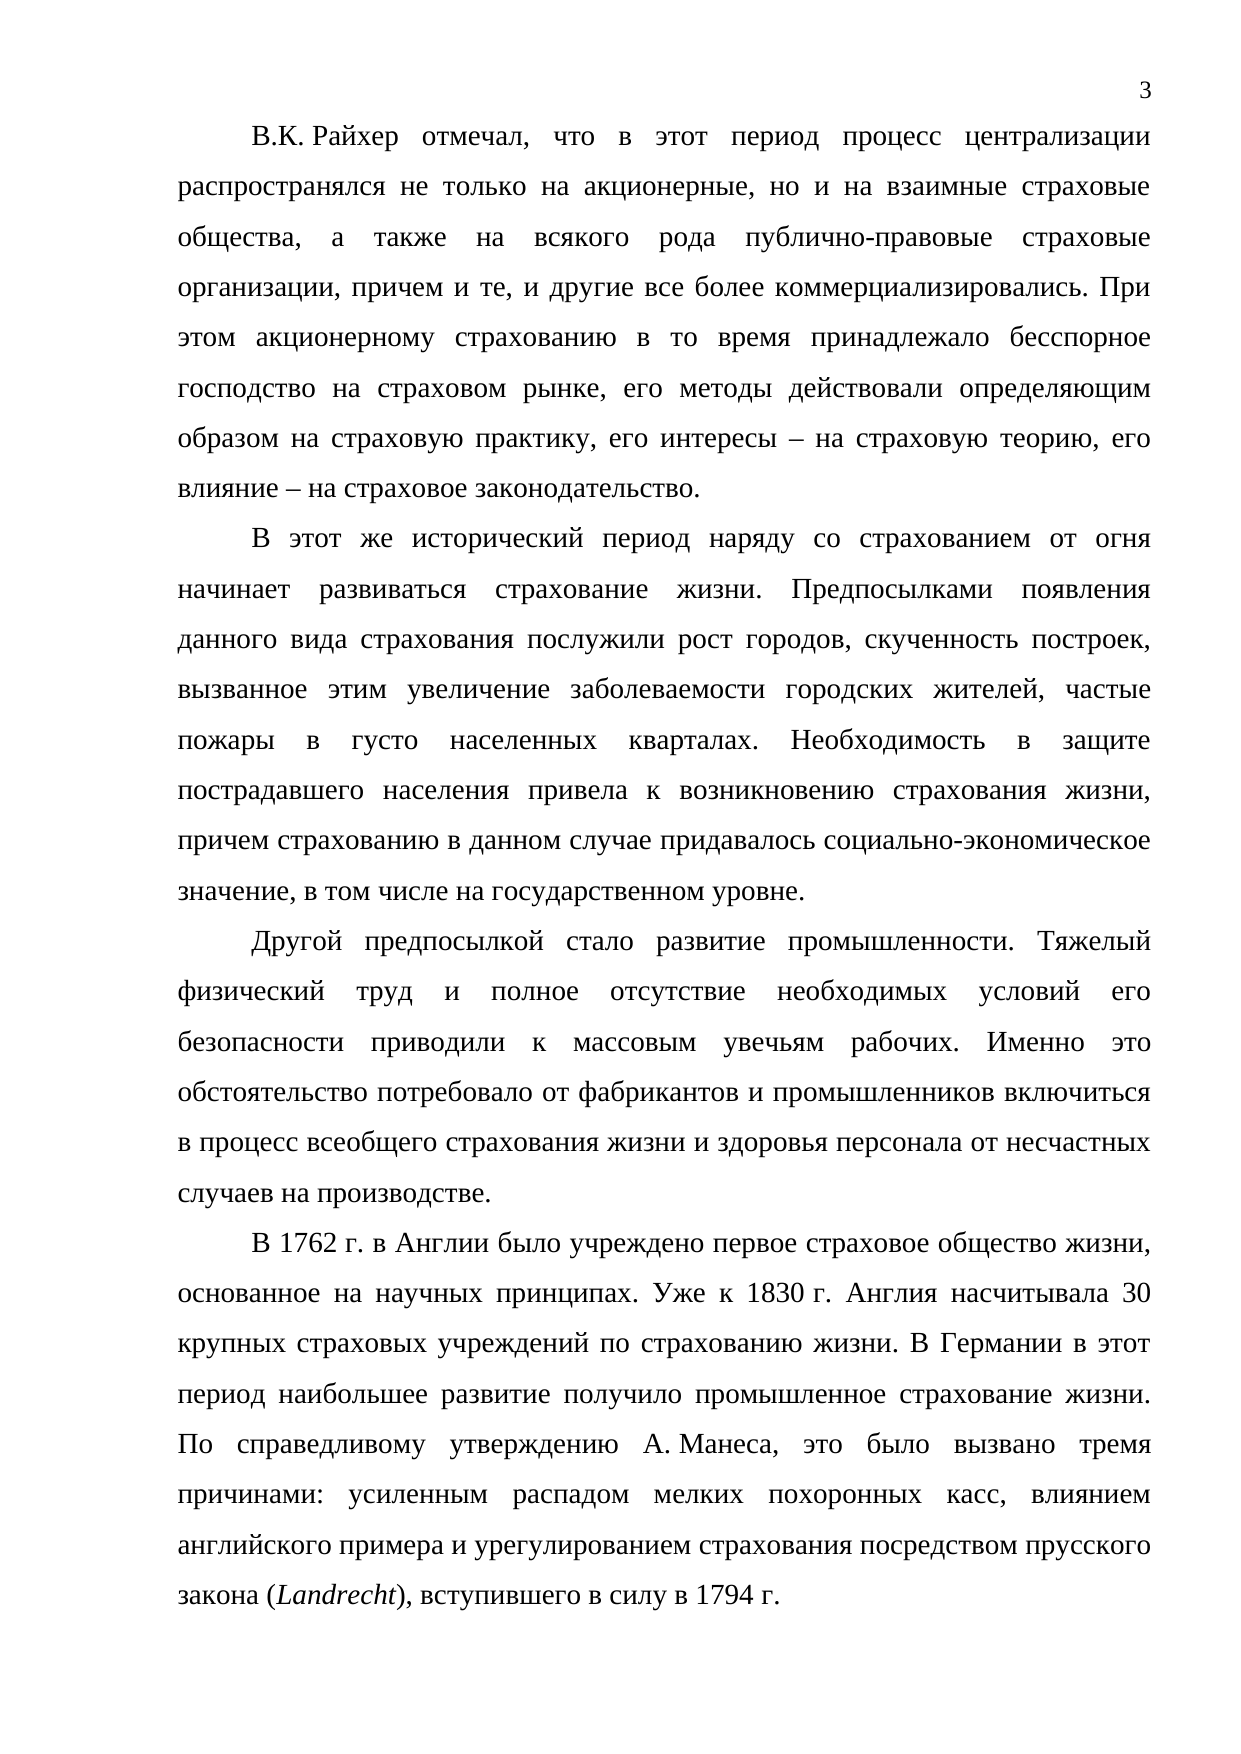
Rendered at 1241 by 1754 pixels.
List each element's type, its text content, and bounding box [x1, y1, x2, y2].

text Другой предпосылкой стало развитие промышленности. Тяжелый физический труд и полное отсутствие необходимых условий его безопасности приводили к массовым увечьям рабочих. Именно это обстоятельство потребовало от фабрикантов и промышленников включиться в процесс всеобщего страхования жизни и здоровья персонала от несчастных случаев на производстве. [177, 923, 1152, 1208]
text В.К. Райхер отмечал, что в этот период процесс централизации распространялся не только на акционерные, но и на взаимные страховые общества, а также на всякого рода публично-правовые страховые организации, причем и те, и другие все более коммерциализировались. При этом акционерному страхованию в то время принадлежало бесспорное господство на страховом рынке, его методы действовали определяющим образом на страховую практику, его интересы – на страховую теорию, его влияние – на страховое законодательство. [177, 118, 1152, 504]
text В этот же исторический период наряду со страхованием от огня начинает развиваться страхование жизни. Предпосылками появления данного вида страхования послужили рост городов, скученность построек, вызванное этим увеличение заболеваемости городских жителей, частые пожары в густо населенных кварталах. Необходимость в защите пострадавшего населения привела к возникновению страхования жизни, причем страхованию в данном случае придавалось социально-экономическое значение, в том числе на государственном уровне. [177, 521, 1152, 906]
text В 1762 г. в Англии было учреждено первое страховое общество жизни, основанное на научных принципах. Уже к 1830 г. Англия насчитывала 30 крупных страховых учреждений по страхованию жизни. В Германии в этот период наибольшее развитие получило промышленное страхование жизни. По справедливому утверждению А. Манеса, это было вызвано тремя причинами: усиленным распадом мелких похоронных касс, влиянием английского примера и урегулированием страхования посредством прусского закона (Landrecht), вступившего в силу в 1794 г. [177, 1225, 1152, 1611]
